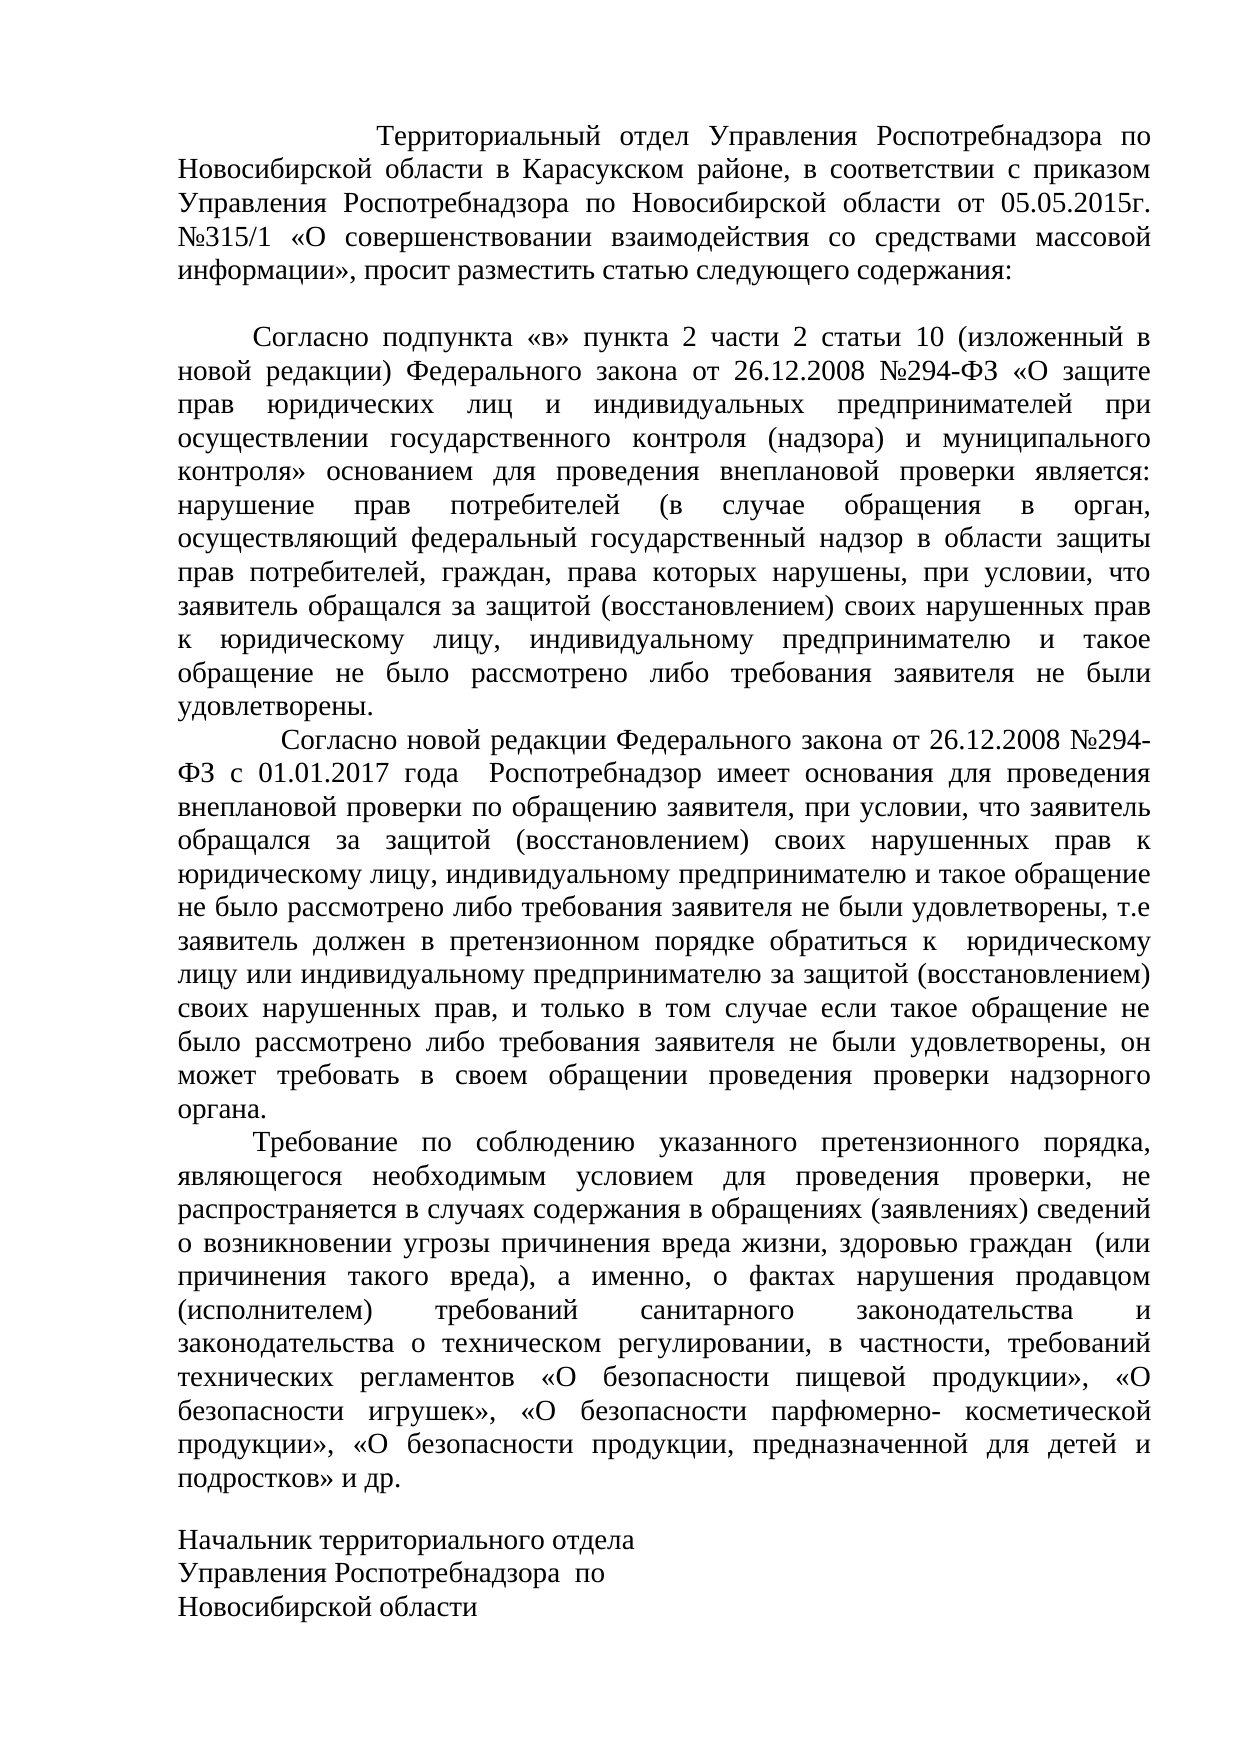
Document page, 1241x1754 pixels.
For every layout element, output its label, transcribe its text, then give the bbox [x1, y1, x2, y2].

text Новосибирской области [177, 1589, 1152, 1623]
text Территориальный отдел Управления Роспотребнадзора по Новосибирской области в Карасукском районе, в соответствии с приказом Управления Роспотребнадзора по Новосибирской области от 05.05.2015г. №315/1 «О совершенствовании взаимодействия со средствами массовой информации», просит разместить статью следующего содержания: [177, 118, 1152, 286]
text Начальник территориального отдела [177, 1522, 1132, 1556]
text Требование по соблюдению указанного претензионного порядка, являющегося необходимым условием для проведения проверки, не распространяется в случаях содержания в обращениях (заявлениях) сведений о возникновении угрозы причинения вреда жизни, здоровью граждан (или причинения такого вреда), а именно, о фактах нарушения продавцом (исполнителем) требований санитарного законодательства и законодательства о техническом регулировании, в частности, требований технических регламентов «О безопасности пищевой продукции», «О безопасности игрушек», «О безопасности парфюмерно- косметической продукции», «О безопасности продукции, предназначенной для детей и подростков» и др. [177, 1124, 1152, 1493]
text Согласно подпункта «в» пункта 2 части 2 статьи 10 (изложенный в новой редакции) Федерального закона от 26.12.2008 №294-ФЗ «О защите прав юридических лиц и индивидуальных предпринимателей при осуществлении государственного контроля (надзора) и муниципального контроля» основанием для проведения внеплановой проверки является: нарушение прав потребителей (в случае обращения в орган, осуществляющий федеральный государственный надзор в области защиты прав потребителей, граждан, права которых нарушены, при условии, что заявитель обращался за защитой (восстановлением) своих нарушенных прав к юридическому лицу, индивидуальному предпринимателю и такое обращение не было рассмотрено либо требования заявителя не были удовлетворены. [177, 319, 1152, 722]
text Согласно новой редакции Федерального закона от 26.12.2008 №294-ФЗ с 01.01.2017 года Роспотребнадзор имеет основания для проведения внеплановой проверки по обращению заявителя, при условии, что заявитель обращался за защитой (восстановлением) своих нарушенных прав к юридическому лицу, индивидуальному предпринимателю и такое обращение не было рассмотрено либо требования заявителя не были удовлетворены, т.е заявитель должен в претензионном порядке обратиться к юридическому лицу или индивидуальному предпринимателю за защитой (восстановлением) своих нарушенных прав, и только в том случае если такое обращение не было рассмотрено либо требования заявителя не были удовлетворены, он может требовать в своем обращении проведения проверки надзорного органа. [177, 722, 1152, 1124]
text Управления Роспотребнадзора по [177, 1556, 1152, 1589]
